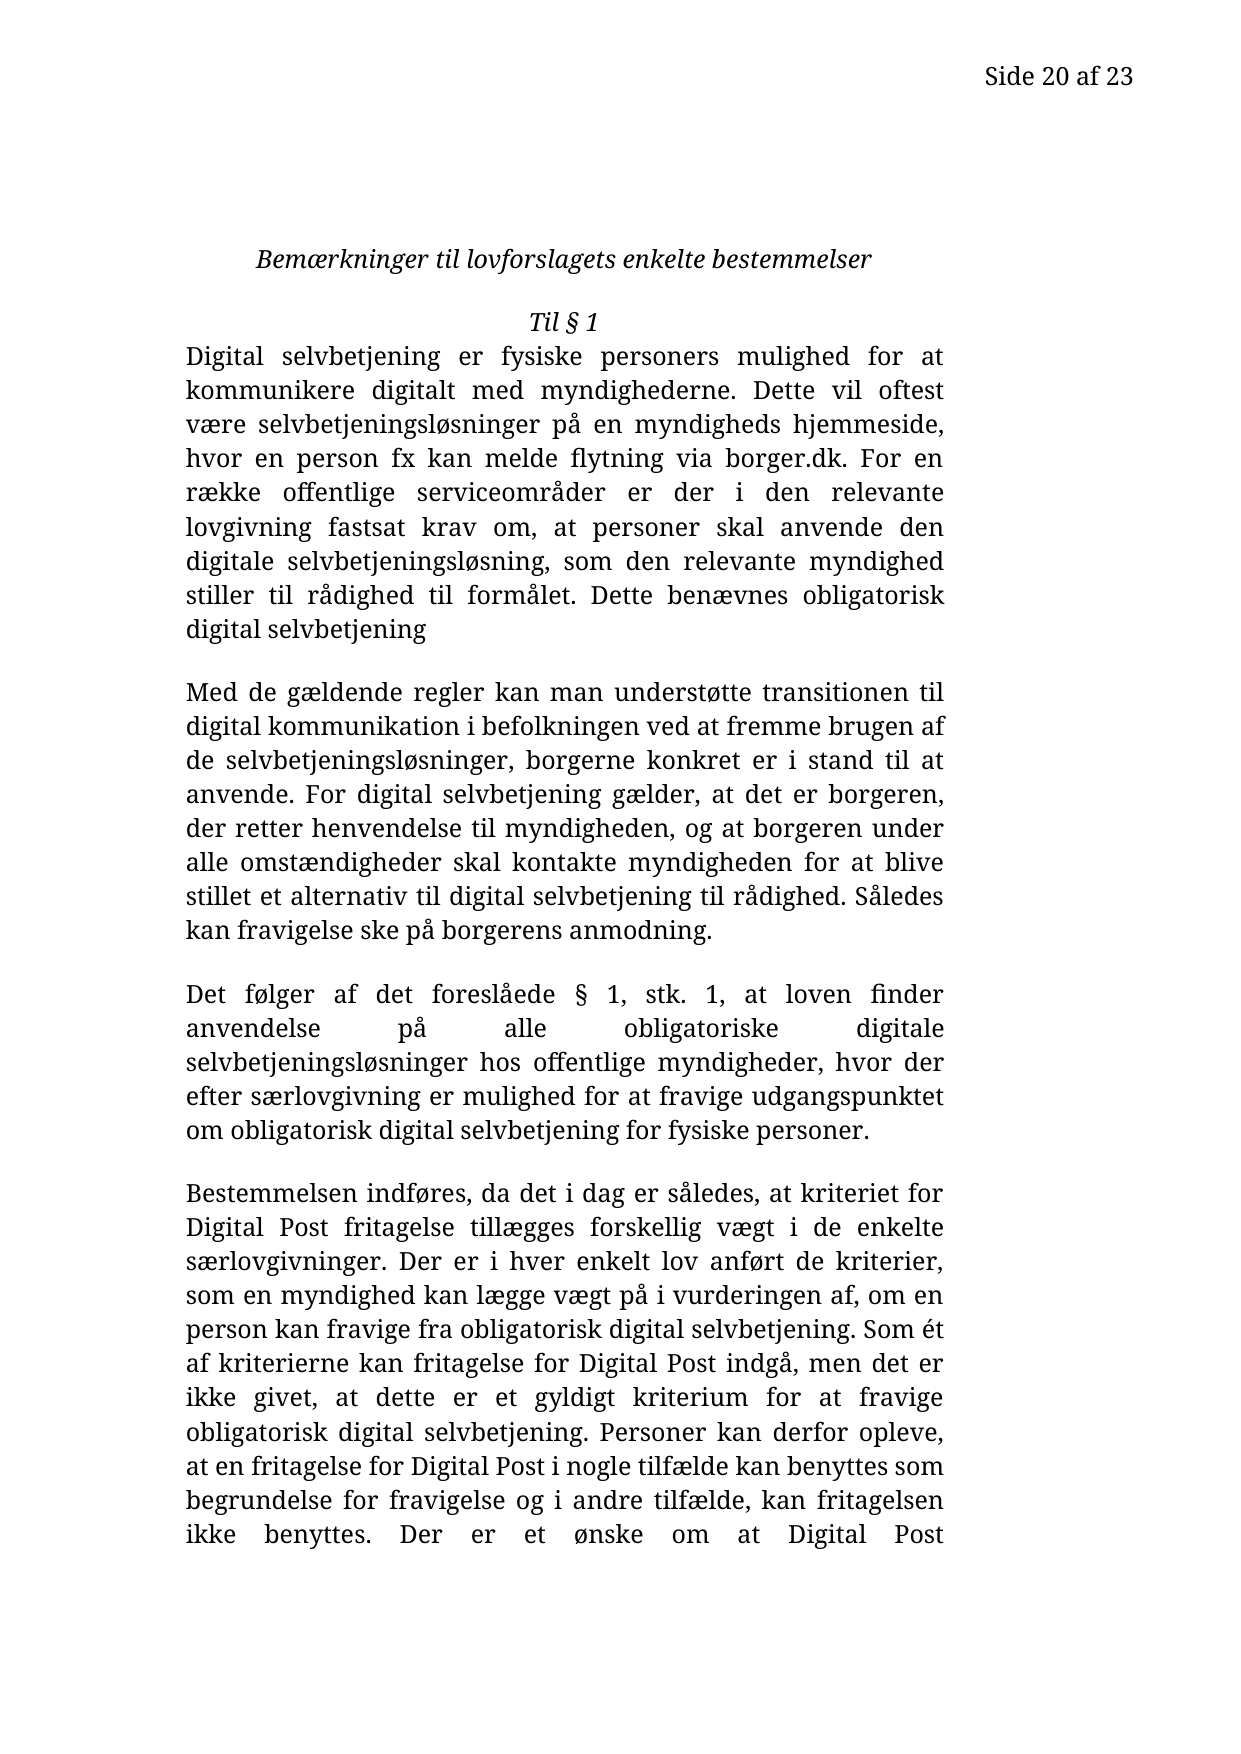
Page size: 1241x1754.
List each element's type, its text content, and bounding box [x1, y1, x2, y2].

text Til § 1 [186, 305, 945, 339]
text Digital selvbetjening er fysiske personers mulighed for at kommunikere digitalt med myndighederne. Dette vil oftest være selvbetjeningsløsninger på en myndigheds hjemmeside, hvor en person fx kan melde flytning via borger.dk. For en række offentlige serviceområder er der i den relevante lovgivning fastsat krav om, at personer skal anvende den digitale selvbetjeningsløsning, som den relevante myndighed stiller til rådighed til formålet. Dette benævnes obligatorisk digital selvbetjening [186, 339, 945, 645]
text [186, 1176, 945, 1550]
text Det følger af det foreslåede § 1, stk. 1, at loven finder anvendelse på alle obligatoriske digitale selvbetjeningsløsninger hos offentlige myndigheder, hvor der efter særlovgivning er mulighed for at fravige udgangspunktet om obligatorisk digital selvbetjening for fysiske personer. [186, 976, 945, 1147]
text Med de gældende regler kan man understøtte transitionen til digital kommunikation i befolkningen ved at fremme brugen af de selvbetjeningsløsninger, borgerne konkret er i stand til at anvende. For digital selvbetjening gælder, at det er borgeren, der retter henvendelse til myndigheden, og at borgeren under alle omstændigheder skal kontakte myndigheden for at blive stillet et alternativ til digital selvbetjening til rådighed. Således kan fravigelse ske på borgerens anmodning. [186, 674, 945, 947]
text Bemærkninger til lovforslagets enkelte bestemmelser [186, 242, 945, 276]
